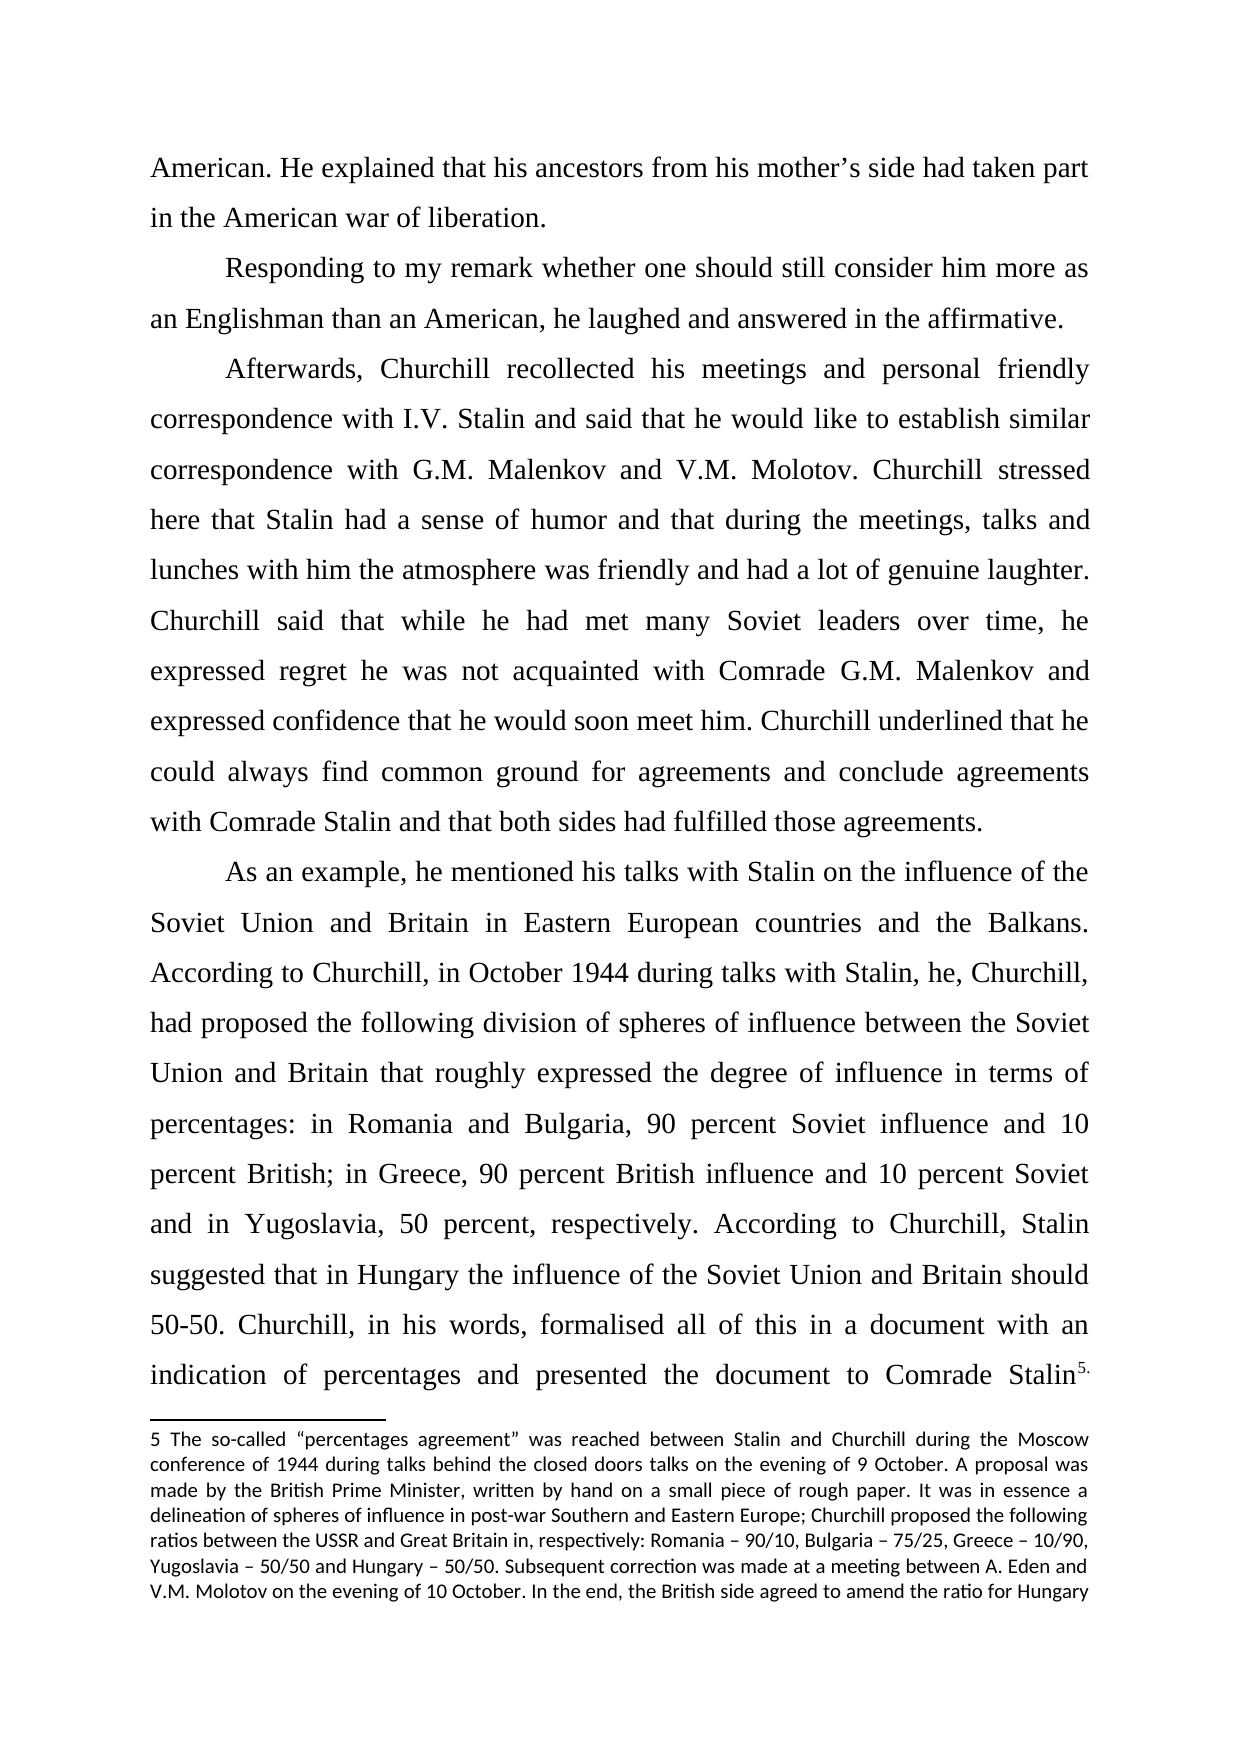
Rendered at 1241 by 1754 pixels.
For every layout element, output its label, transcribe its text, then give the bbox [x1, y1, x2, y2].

text Afterwards, Churchill recollected his meetings and personal friendly correspondence with I.V. Stalin and said that he would like to establish similar correspondence with G.M. Malenkov and V.M. Molotov. Churchill stressed here that Stalin had a sense of humor and that during the meetings, talks and lunches with him the atmosphere was friendly and had a lot of genuine laughter. Churchill said that while he had met many Soviet leaders over time, he expressed regret he was not acquainted with Comrade G.M. Malenkov and expressed confidence that he would soon meet him. Churchill underlined that he could always find common ground for agreements and conclude agreements with Comrade Stalin and that both sides had fulfilled those agreements. [150, 351, 1090, 838]
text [150, 150, 1090, 234]
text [150, 854, 1090, 1391]
text Responding to my remark whether one should still consider him more as an Englishman than an American, he laughed and answered in the affirmative. [150, 251, 1090, 334]
